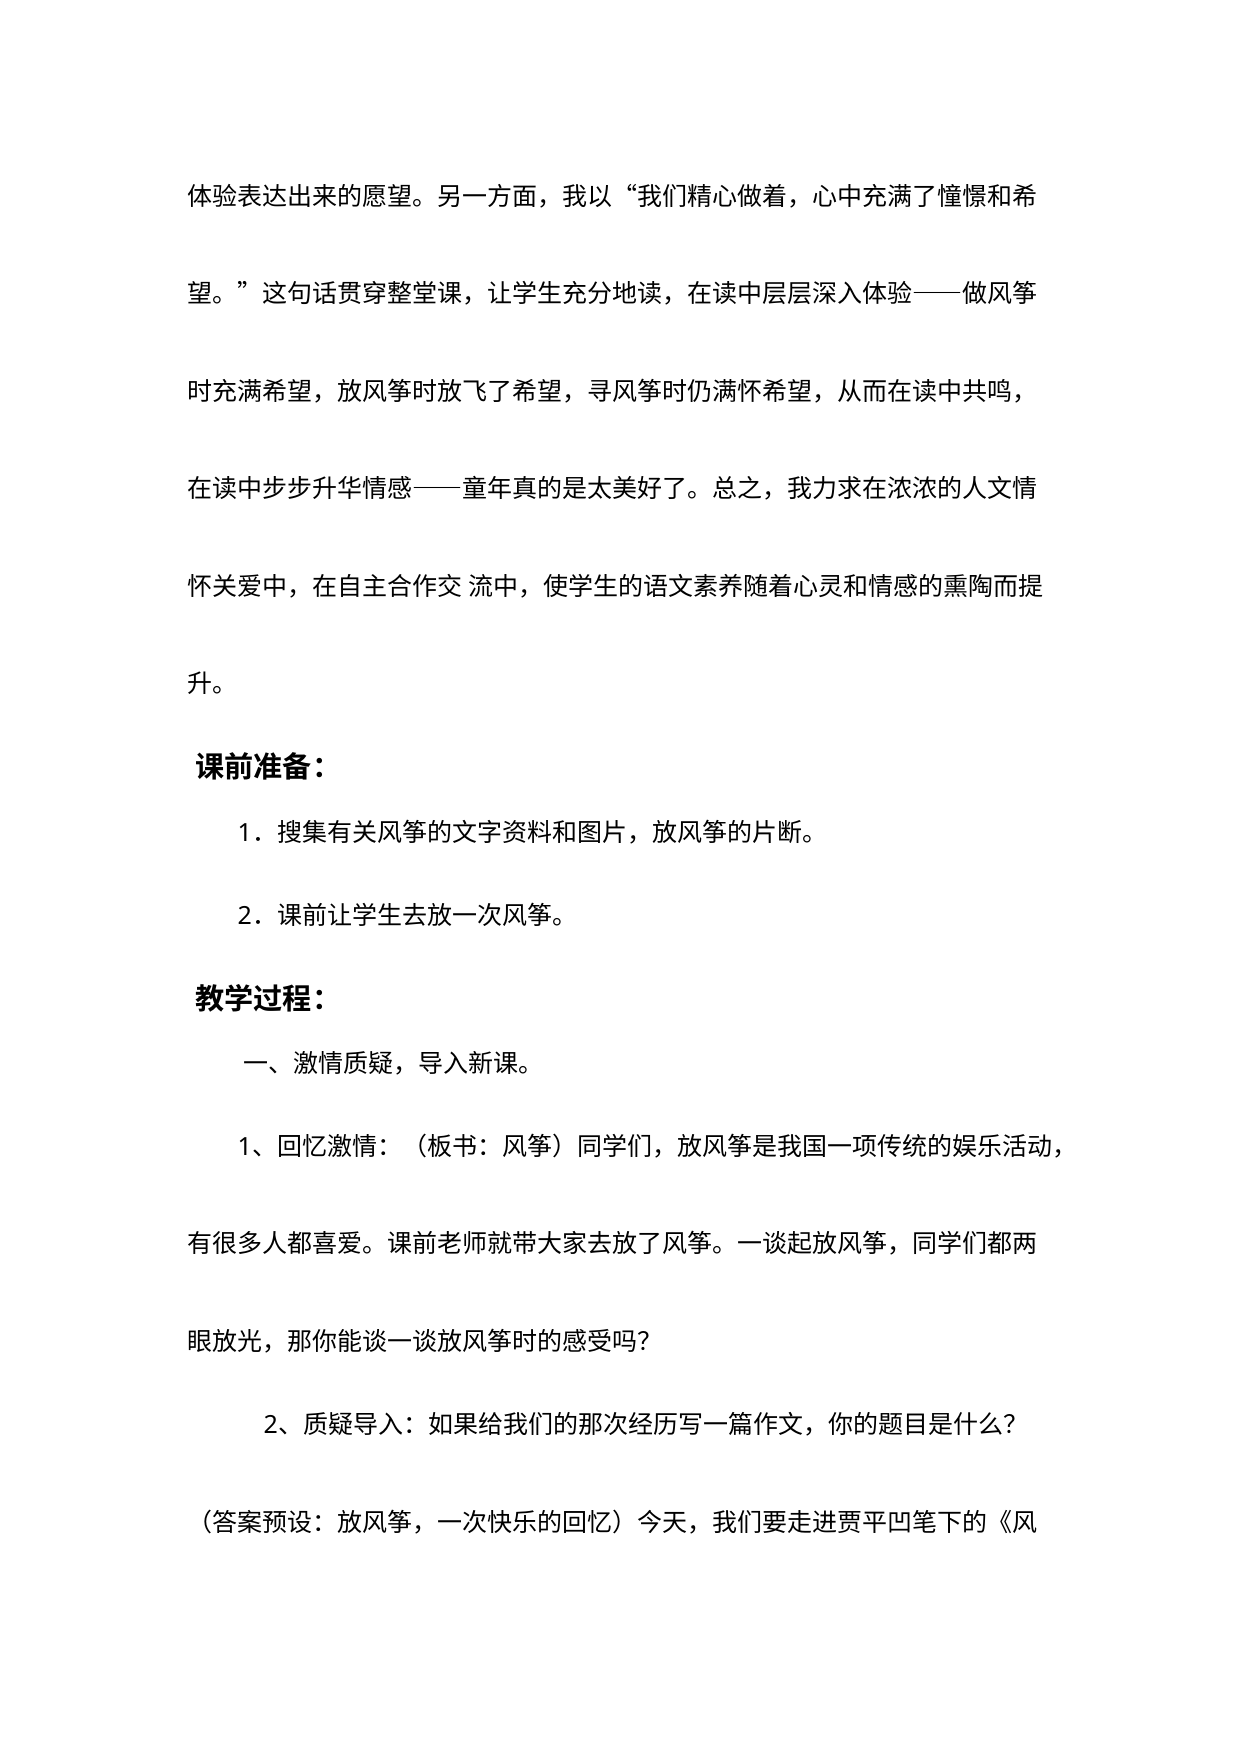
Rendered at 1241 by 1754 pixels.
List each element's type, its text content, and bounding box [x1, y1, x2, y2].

text 1、回忆激情：（板书：风筝）同学们，放风筝是我国一项传统的娱乐活动，有很多人都喜爱。课前老师就带大家去放了风筝。一谈起放风筝，同学们都两眼放光，那你能谈一谈放风筝时的感受吗？ [187, 1112, 1053, 1372]
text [187, 1390, 1053, 1553]
text 1．搜集有关风筝的文字资料和图片，放风筝的片断。 [187, 798, 1053, 863]
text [187, 162, 1053, 714]
text 课前准备： [187, 733, 1053, 798]
text 教学过程： [187, 964, 1053, 1029]
text 2．课前让学生去放一次风筝。 [187, 881, 1053, 946]
text 一、激情质疑，导入新课。 [187, 1029, 1053, 1094]
